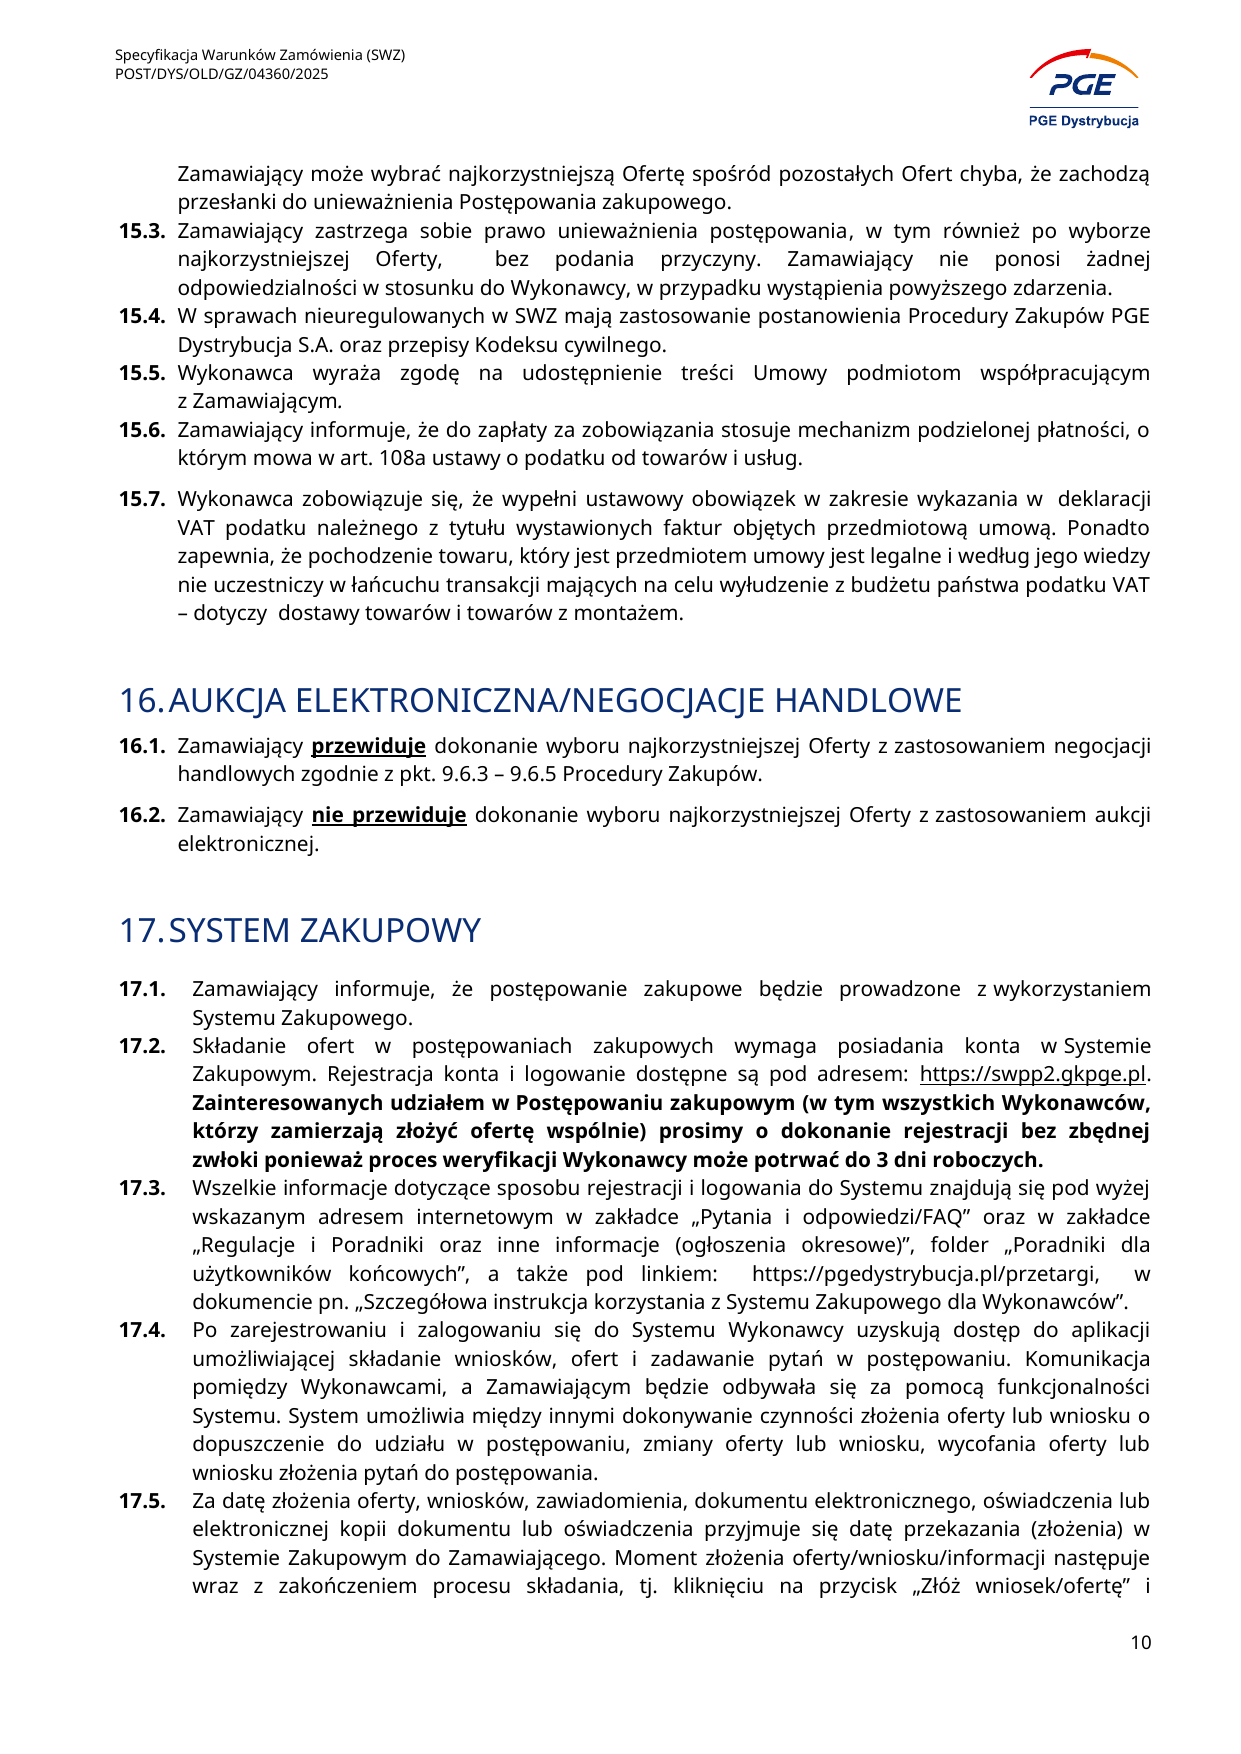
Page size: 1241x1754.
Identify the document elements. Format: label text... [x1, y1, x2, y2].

list Wszelkie informacje dotyczące sposobu rejestracji i logowania do Systemu znajdują się pod wyżej wskazanym adresem internetowym w zakładce „Pytania i odpowiedzi/FAQ” oraz w zakładce „Regulacje i Poradniki oraz inne informacje (ogłoszenia okresowe)”, folder „Poradniki dla użytkowników końcowych”, a także pod linkiem: https://pgedystrybucja.pl/przetargi, w dokumencie pn. „Szczegółowa instrukcja korzystania z Systemu Zakupowego dla Wykonawców”. [118, 1173, 1152, 1316]
list Po zarejestrowaniu i zalogowaniu się do Systemu Wykonawcy uzyskują dostęp do aplikacji umożliwiającej składanie wniosków, ofert i zadawanie pytań w postępowaniu. Komunikacja pomiędzy Wykonawcami, a Zamawiającym będzie odbywała się za pomocą funkcjonalności Systemu. System umożliwia między innymi dokonywanie czynności złożenia oferty lub wniosku o dopuszczenie do udziału w postępowaniu, zmiany oferty lub wniosku, wycofania oferty lub wniosku złożenia pytań do postępowania. [118, 1316, 1152, 1486]
list Zamawiający nie przewiduje dokonanie wyboru najkorzystniejszej Oferty z zastosowaniem aukcji elektronicznej. [118, 800, 1152, 857]
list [118, 159, 1152, 216]
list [118, 1486, 1152, 1600]
list Zamawiający informuje, że postępowanie zakupowe będzie prowadzone z wykorzystaniem Systemu Zakupowego. [118, 974, 1152, 1031]
list Zamawiający informuje, że do zapłaty za zobowiązania stosuje mechanizm podzielonej płatności, o którym mowa w art. 108a ustawy o podatku od towarów i usług. [118, 415, 1152, 472]
list Wykonawca zobowiązuje się, że wypełni ustawowy obowiązek w zakresie wykazania w deklaracji VAT podatku należnego z tytułu wystawionych faktur objętych przedmiotową umową. Ponadto zapewnia, że pochodzenie towaru, który jest przedmiotem umowy jest legalne i według jego wiedzy nie uczestniczy w łańcuchu transakcji mających na celu wyłudzenie z budżetu państwa podatku VAT – dotyczy dostawy towarów i towarów z montażem. [118, 484, 1152, 627]
list W sprawach nieuregulowanych w SWZ mają zastosowanie postanowienia Procedury Zakupów PGE Dystrybucja S.A. oraz przepisy Kodeksu cywilnego. [118, 301, 1152, 358]
list Zamawiający zastrzega sobie prawo unieważnienia postępowania, w tym również po wyborze najkorzystniejszej Oferty, bez podania przyczyny. Zamawiający nie ponosi żadnej odpowiedzialności w stosunku do Wykonawcy, w przypadku wystąpienia powyższego zdarzenia. [118, 216, 1152, 301]
list Wykonawca wyraża zgodę na udostępnienie treści Umowy podmiotom współpracującym z Zamawiającym. [118, 358, 1152, 415]
list Składanie ofert w postępowaniach zakupowych wymaga posiadania konta w Systemie Zakupowym. Rejestracja konta i logowanie dostępne są pod adresem: https://swpp2.gkpge.pl. Zainteresowanych udziałem w Postępowaniu zakupowym (w tym wszystkich Wykonawców, którzy zamierzają złożyć ofertę wspólnie) prosimy o dokonanie rejestracji bez zbędnej zwłoki ponieważ proces weryfikacji Wykonawcy może potrwać do 3 dni roboczych. [118, 1031, 1152, 1173]
subtitle SYSTEM ZAKUPOWY [118, 907, 1152, 953]
subtitle AUKCJA ELEKTRONICZNA/NEGOCJACJE HANDLOWE [118, 677, 1152, 722]
list Zamawiający przewiduje dokonanie wyboru najkorzystniejszej Oferty z zastosowaniem negocjacji handlowych zgodnie z pkt. 9.6.3 – 9.6.5 Procedury Zakupów. [118, 731, 1152, 788]
